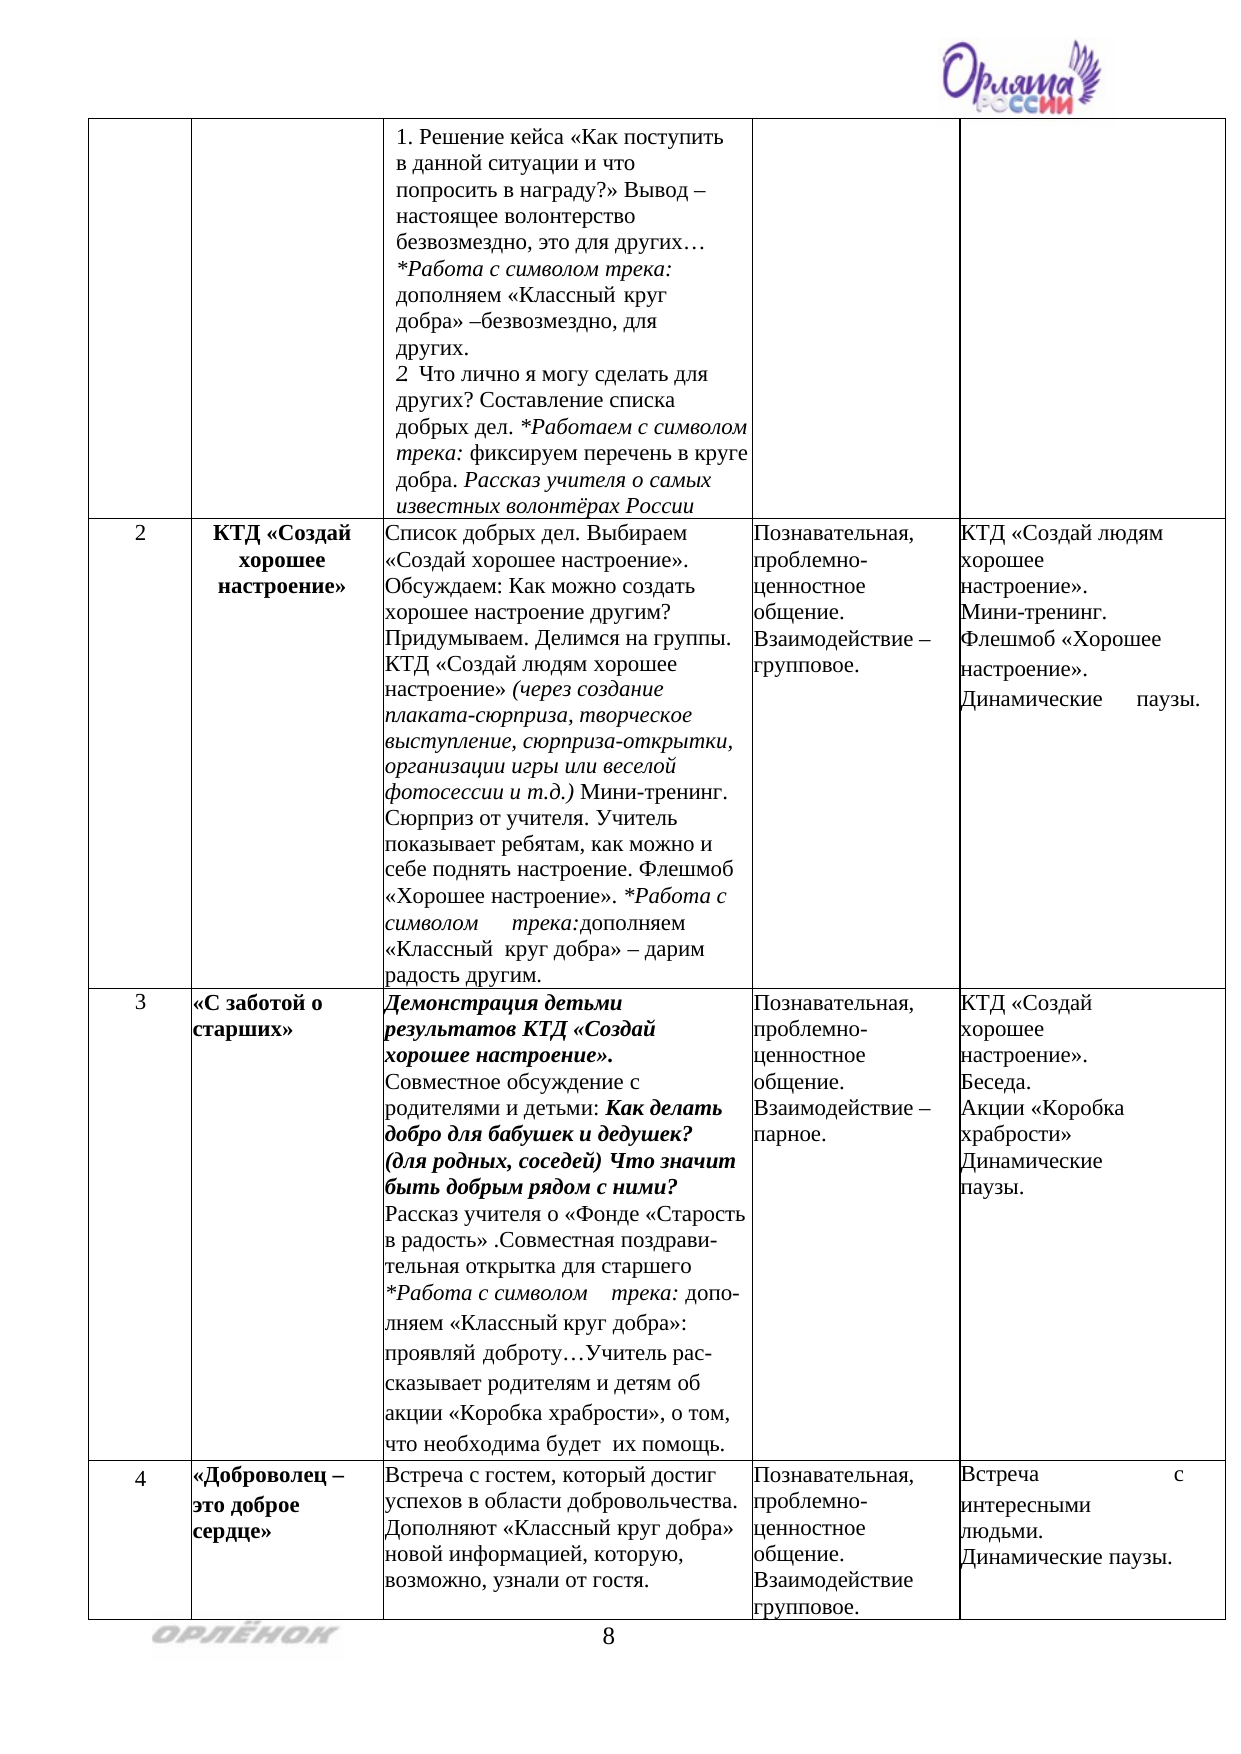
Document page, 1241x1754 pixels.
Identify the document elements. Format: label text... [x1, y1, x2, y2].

table_cell Демонстрация детьми результатов КТД «Создай хорошее настроение». Совместное обсуждение с родителями и детьми: Как делать добро для бабушек и дедушек? (для родных, соседей) Что значит быть добрым рядом с ними? Рассказ учителя о «Фонде «Старость в радость» .Совместная поздрави-тельная открытка для старшего *Работа с символом трека: допо-лняем «Классный круг добра»: проявляй доброту…Учитель рас-сказывает родителям и детям об акции «Коробка храбрости», о том, что необходима будет их помощь. [384, 989, 752, 1460]
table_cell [961, 119, 1225, 518]
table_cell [384, 119, 752, 518]
table_cell Встреча с гостем, который достиг успехов в области добровольчества. Дополняют «Классный круг добра» новой информацией, которую, возможно, узнали от гостя. [384, 1461, 752, 1619]
table_cell 4 [89, 1461, 191, 1619]
table_cell КТД «Создай хорошее настроение» [192, 519, 383, 988]
table_cell 1 [89, 119, 191, 518]
table_cell «С заботой о старших» [192, 989, 383, 1460]
table_cell КТД «Создай хорошее настроение». Беседа. Акции «Коробка храбрости» Динамические паузы. [961, 989, 1225, 1460]
picture [151, 1620, 346, 1661]
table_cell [192, 119, 383, 518]
table_cell «Доброволец – это доброе сердце» [192, 1461, 383, 1619]
picture [937, 37, 1116, 118]
table_cell 3 [89, 989, 191, 1460]
table_cell Познавательная, проблемно- ценностное общение. Взаимодействие – парное. [753, 989, 959, 1460]
table_cell Список добрых дел. Выбираем «Создай хорошее настроение». Обсуждаем: Как можно создать хорошее настроение другим? Придумываем. Делимся на группы. КТД «Создай людям хорошее настроение» (через создание плаката-сюрприза, творческое выступление, сюрприза-открытки, организации игры или веселой фотосессии и т.д.) Мини-тренинг. Сюрприз от учителя. Учитель показывает ребятам, как можно и себе поднять настроение. Флешмоб «Хорошее настроение». *Работа с символом трека:дополняем «Классный круг добра» – дарим радость другим. [384, 519, 752, 988]
table_cell Встреча с интересными людьми. Динамические паузы. [961, 1461, 1225, 1619]
table_cell 2 [89, 519, 191, 988]
table_cell Познавательная, проблемно- ценностное общение. Взаимодействие – групповое. [753, 1461, 959, 1619]
table_cell КТД «Создай людям хорошее настроение». Мини-тренинг. Флешмоб «Хорошее настроение». Динамические паузы. [961, 519, 1225, 988]
table_cell Познавательная, проблемно- ценностное общение. Взаимодействие – групповое. [753, 519, 959, 988]
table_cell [753, 119, 959, 518]
